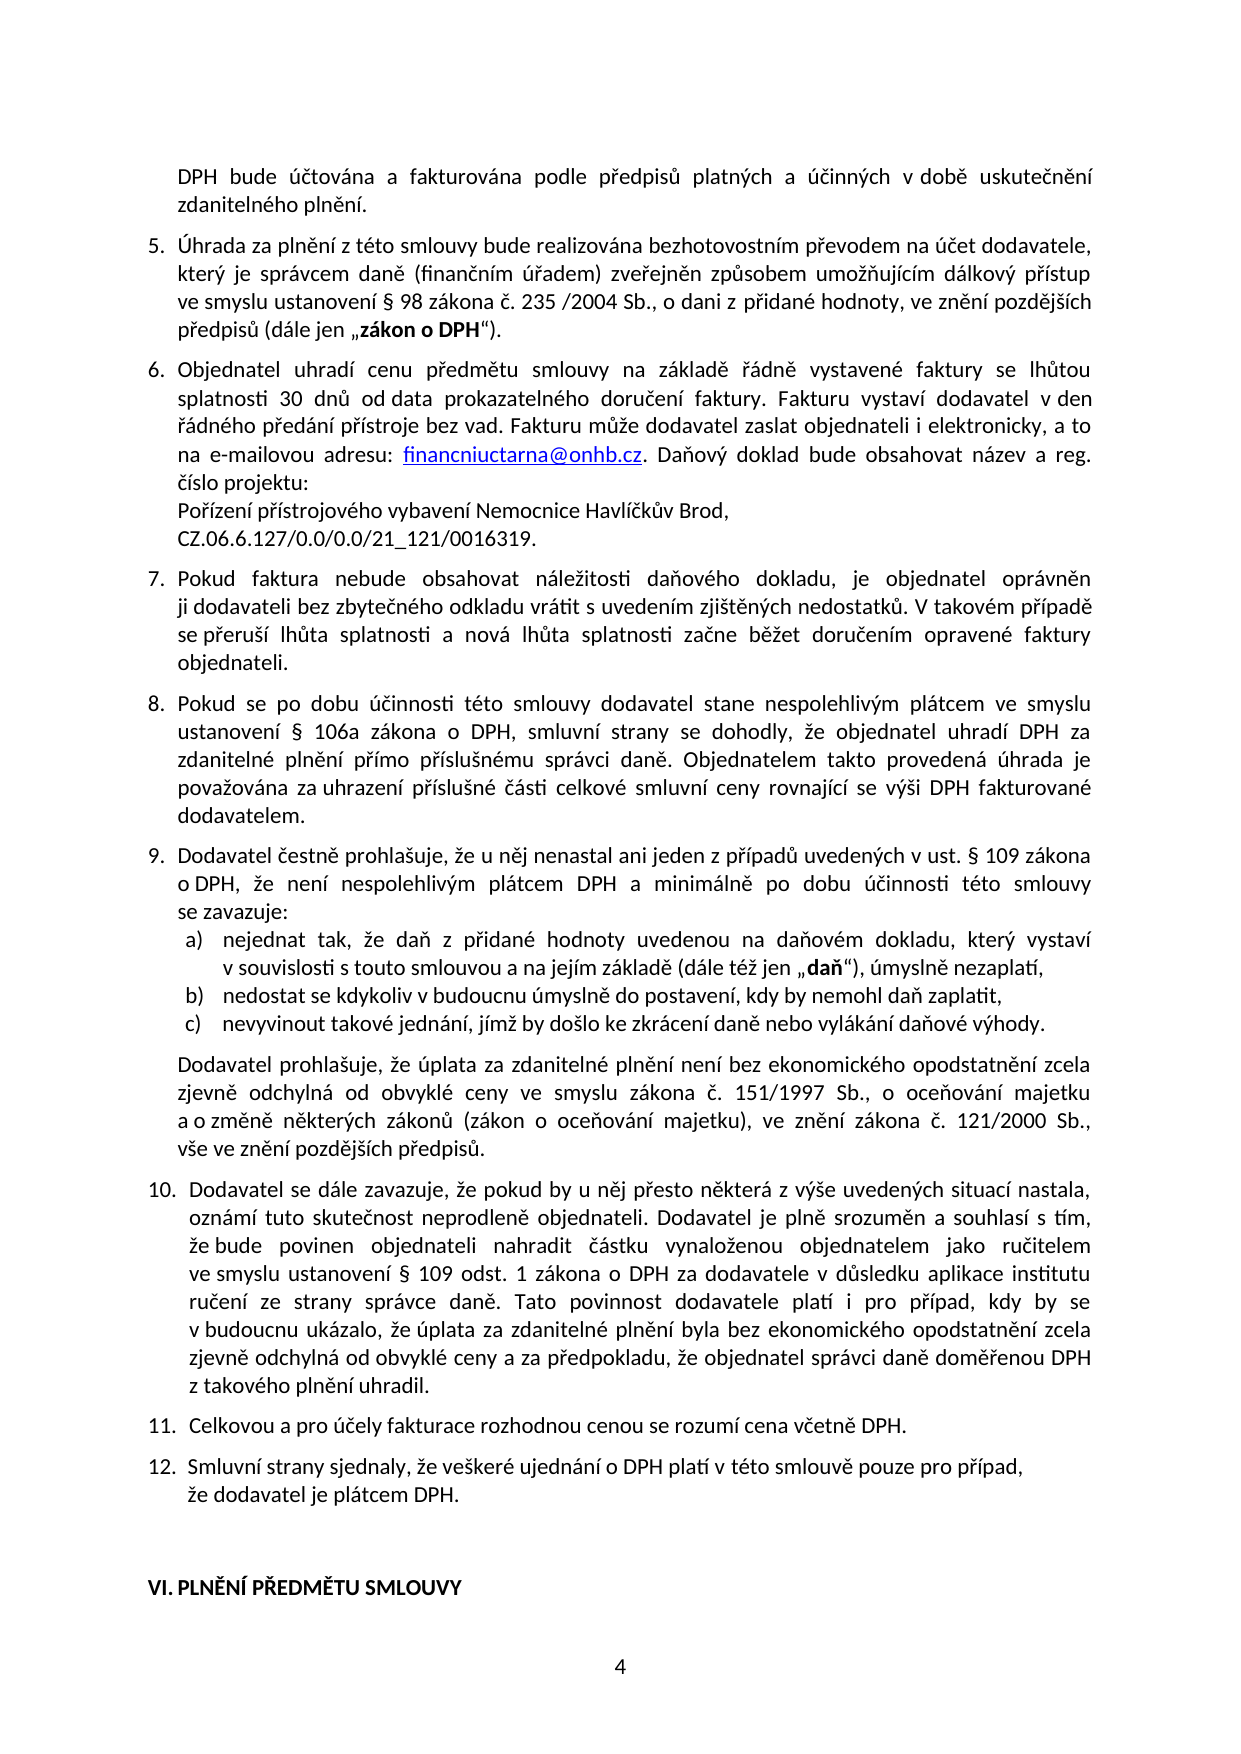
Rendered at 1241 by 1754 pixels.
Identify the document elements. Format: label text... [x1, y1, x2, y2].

list Dodavatel se dále zavazuje, že pokud by u něj přesto některá z výše uvedených situací nastala, oznámí tuto skutečnost neprodleně objednateli. Dodavatel je plně srozuměn a souhlasí s tím, že bude povinen objednateli nahradit částku vynaloženou objednatelem jako ručitelem ve smyslu ustanovení § 109 odst. 1 zákona o DPH za dodavatele v důsledku aplikace institutu ručení ze strany správce daně. Tato povinnost dodavatele platí i pro případ, kdy by se v budoucnu ukázalo, že úplata za zdanitelné plnění byla bez ekonomického opodstatnění zcela zjevně odchylná od obvyklé ceny a za předpokladu, že objednatel správci daně doměřenou DPH z takového plnění uhradil. [148, 1175, 1093, 1399]
list Dodavatel prohlašuje, že úplata za zdanitelné plnění není bez ekonomického opodstatnění zcela zjevně odchylná od obvyklé ceny ve smyslu zákona č. 151/1997 Sb., o oceňování majetku a o změně některých zákonů (zákon o oceňování majetku), ve znění zákona č. 121/2000 Sb., vše ve znění pozdějších předpisů. [177, 1050, 1093, 1162]
list nejednat tak, že daň z přidané hodnoty uvedenou na daňovém dokladu, který vystaví v souvislosti s touto smlouvou a na jejím základě (dále též jen „daň“), úmyslně nezaplatí, [185, 926, 1093, 982]
list Celkovou a pro účely fakturace rozhodnou cenou se rozumí cena včetně DPH. [148, 1411, 1093, 1439]
list Dodavatel čestně prohlašuje, že u něj nenastal ani jeden z případů uvedených v ust. § 109 zákona o DPH, že není nespolehlivým plátcem DPH a minimálně po dobu účinnosti této smlouvy se zavazuje: [148, 841, 1093, 926]
list PLNĚNÍ PŘEDMĚTU SMLOUVY [148, 1573, 1093, 1601]
list nevyvinout takové jednání, jímž by došlo ke zkrácení daně nebo vylákání daňové výhody. [185, 1009, 1093, 1038]
list Smluvní strany sjednaly, že veškeré ujednání o DPH platí v této smlouvě pouze pro případ, [148, 1452, 1093, 1480]
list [148, 162, 1093, 218]
list Pokud faktura nebude obsahovat náležitosti daňového dokladu, je objednatel oprávněn ji dodavateli bez zbytečného odkladu vrátit s uvedením zjištěných nedostatků. V takovém případě se přeruší lhůta splatnosti a nová lhůta splatnosti začne běžet doručením opravené faktury objednateli. [148, 564, 1093, 676]
list že dodavatel je plátcem DPH. [177, 1480, 1093, 1508]
list Objednatel uhradí cenu předmětu smlouvy na základě řádně vystavené faktury se lhůtou splatnosti 30 dnů od data prokazatelného doručení faktury. Fakturu vystaví dodavatel v den řádného předání přístroje bez vad. Fakturu může dodavatel zaslat objednateli i elektronicky, a to na e-mailovou adresu: financniuctarna@onhb.cz. Daňový doklad bude obsahovat název a reg. číslo projektu: [148, 356, 1093, 496]
list Pokud se po dobu účinnosti této smlouvy dodavatel stane nespolehlivým plátcem ve smyslu ustanovení § 106a zákona o DPH, smluvní strany se dohodly, že objednatel uhradí DPH za zdanitelné plnění přímo příslušnému správci daně. Objednatelem takto provedená úhrada je považována za uhrazení příslušné části celkové smluvní ceny rovnající se výši DPH fakturované dodavatelem. [148, 689, 1093, 829]
list nedostat se kdykoliv v budoucnu úmyslně do postavení, kdy by nemohl daň zaplatit, [185, 982, 1093, 1009]
text Pořízení přístrojového vybavení Nemocnice Havlíčkův Brod, CZ.06.6.127/0.0/0.0/21_121/0016319. [177, 496, 1093, 552]
list Úhrada za plnění z této smlouvy bude realizována bezhotovostním převodem na účet dodavatele, který je správcem daně (finančním úřadem) zveřejněn způsobem umožňujícím dálkový přístup ve smyslu ustanovení § 98 zákona č. 235 /2004 Sb., o dani z přidané hodnoty, ve znění pozdějších předpisů (dále jen „zákon o DPH“). [148, 231, 1093, 343]
